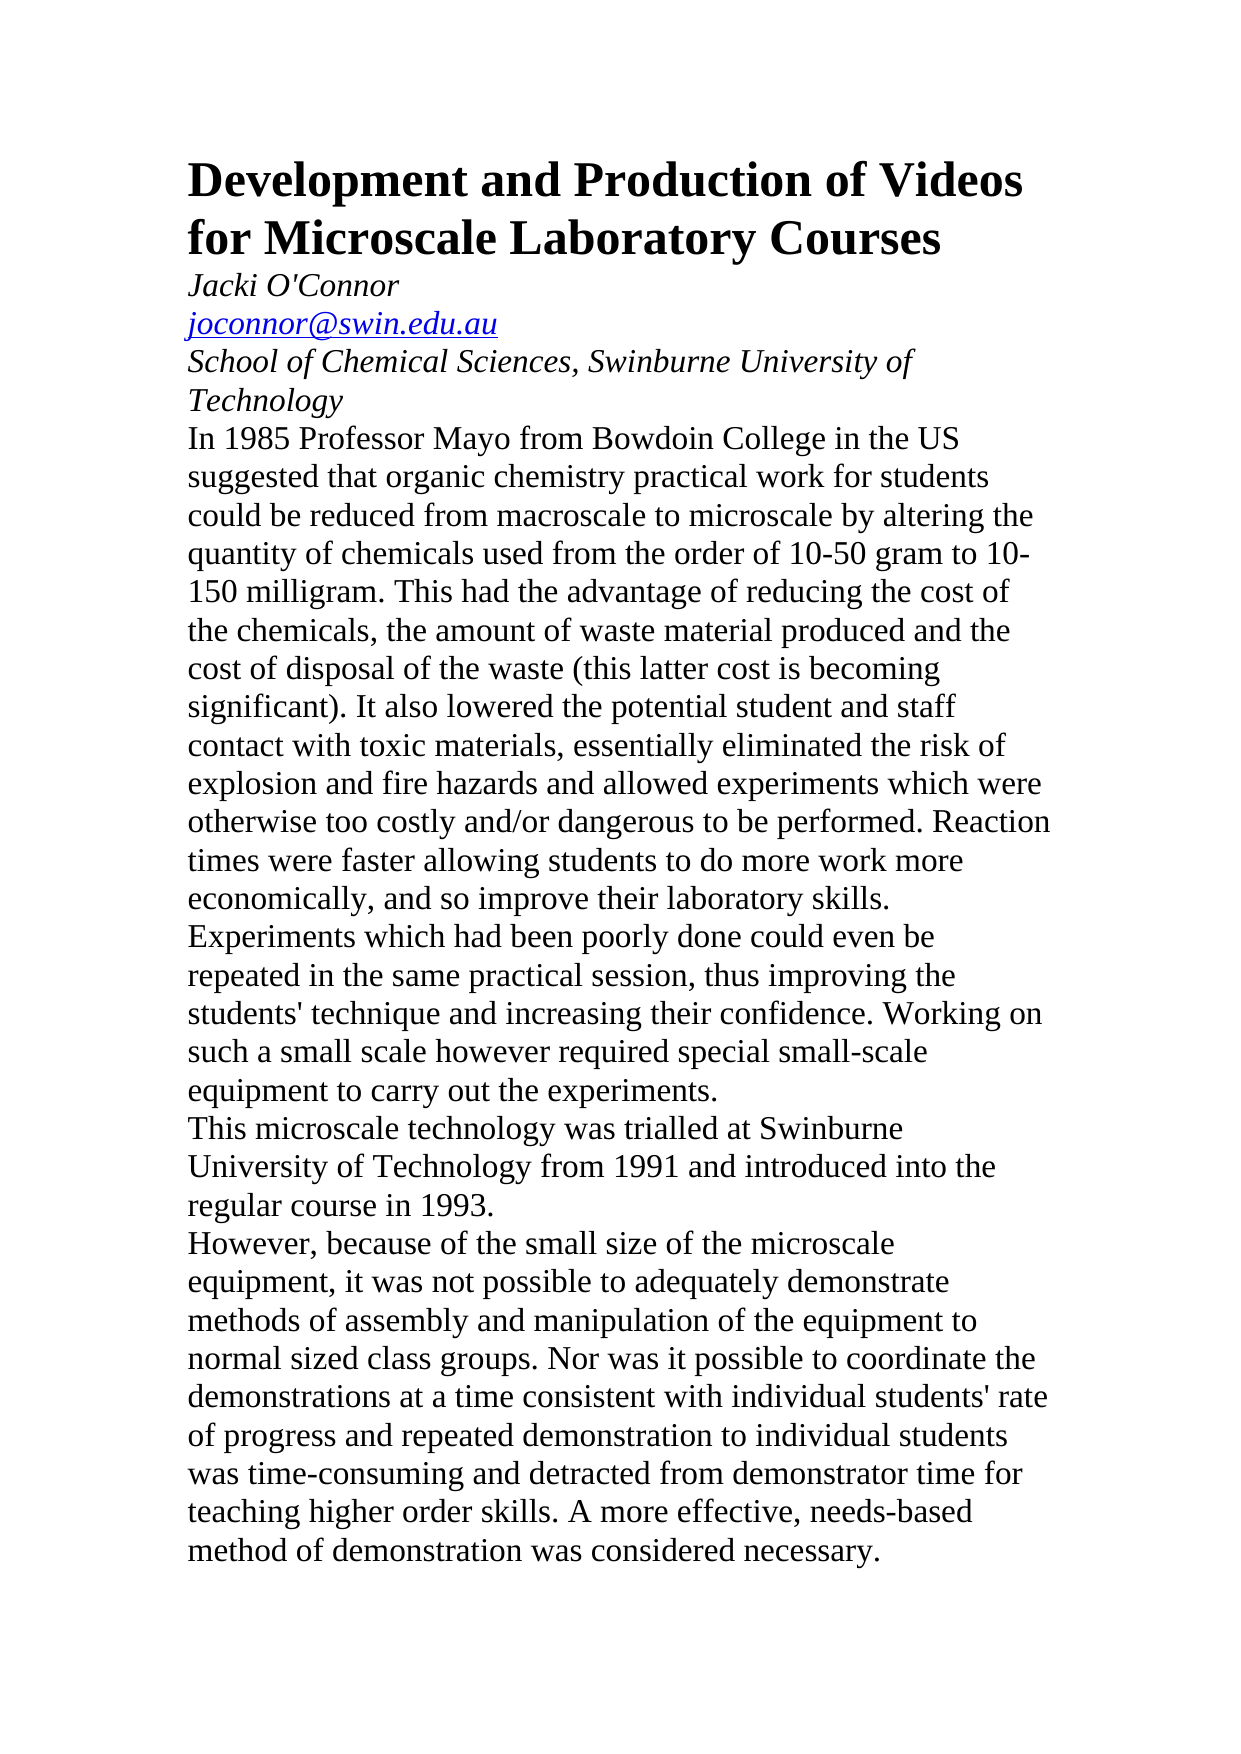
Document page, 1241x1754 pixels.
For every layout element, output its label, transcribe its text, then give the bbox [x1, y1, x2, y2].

text joconnor@swin.edu.au [187, 303, 1053, 342]
text Development and Production of Videos for Microscale Laboratory Courses [187, 150, 1053, 265]
text School of Chemical Sciences, Swinburne University of Technology [187, 342, 1053, 418]
text In 1985 Professor Mayo from Bowdoin College in the US suggested that organic chemistry practical work for students could be reduced from macroscale to microscale by altering the quantity of chemicals used from the order of 10-50 gram to 10-150 milligram. This had the advantage of reducing the cost of the chemicals, the amount of waste material produced and the cost of disposal of the waste (this latter cost is becoming significant). It also lowered the potential student and staff contact with toxic materials, essentially eliminated the risk of explosion and fire hazards and allowed experiments which were otherwise too costly and/or dangerous to be performed. Reaction times were faster allowing students to do more work more economically, and so improve their laboratory skills. Experiments which had been poorly done could even be repeated in the same practical session, thus improving the students' technique and increasing their confidence. Working on such a small scale however required special small-scale equipment to carry out the experiments. [187, 418, 1053, 1108]
text However, because of the small size of the microscale equipment, it was not possible to adequately demonstrate methods of assembly and manipulation of the equipment to normal sized class groups. Nor was it possible to coordinate the demonstrations at a time consistent with individual students' rate of progress and repeated demonstration to individual students was time-consuming and detracted from demonstrator time for teaching higher order skills. A more effective, needs-based method of demonstration was considered necessary. [187, 1223, 1053, 1568]
text Jacki O'Connor [187, 265, 1053, 303]
text This microscale technology was trialled at Swinburne University of Technology from 1991 and introduced into the regular course in 1993. [187, 1108, 1053, 1223]
